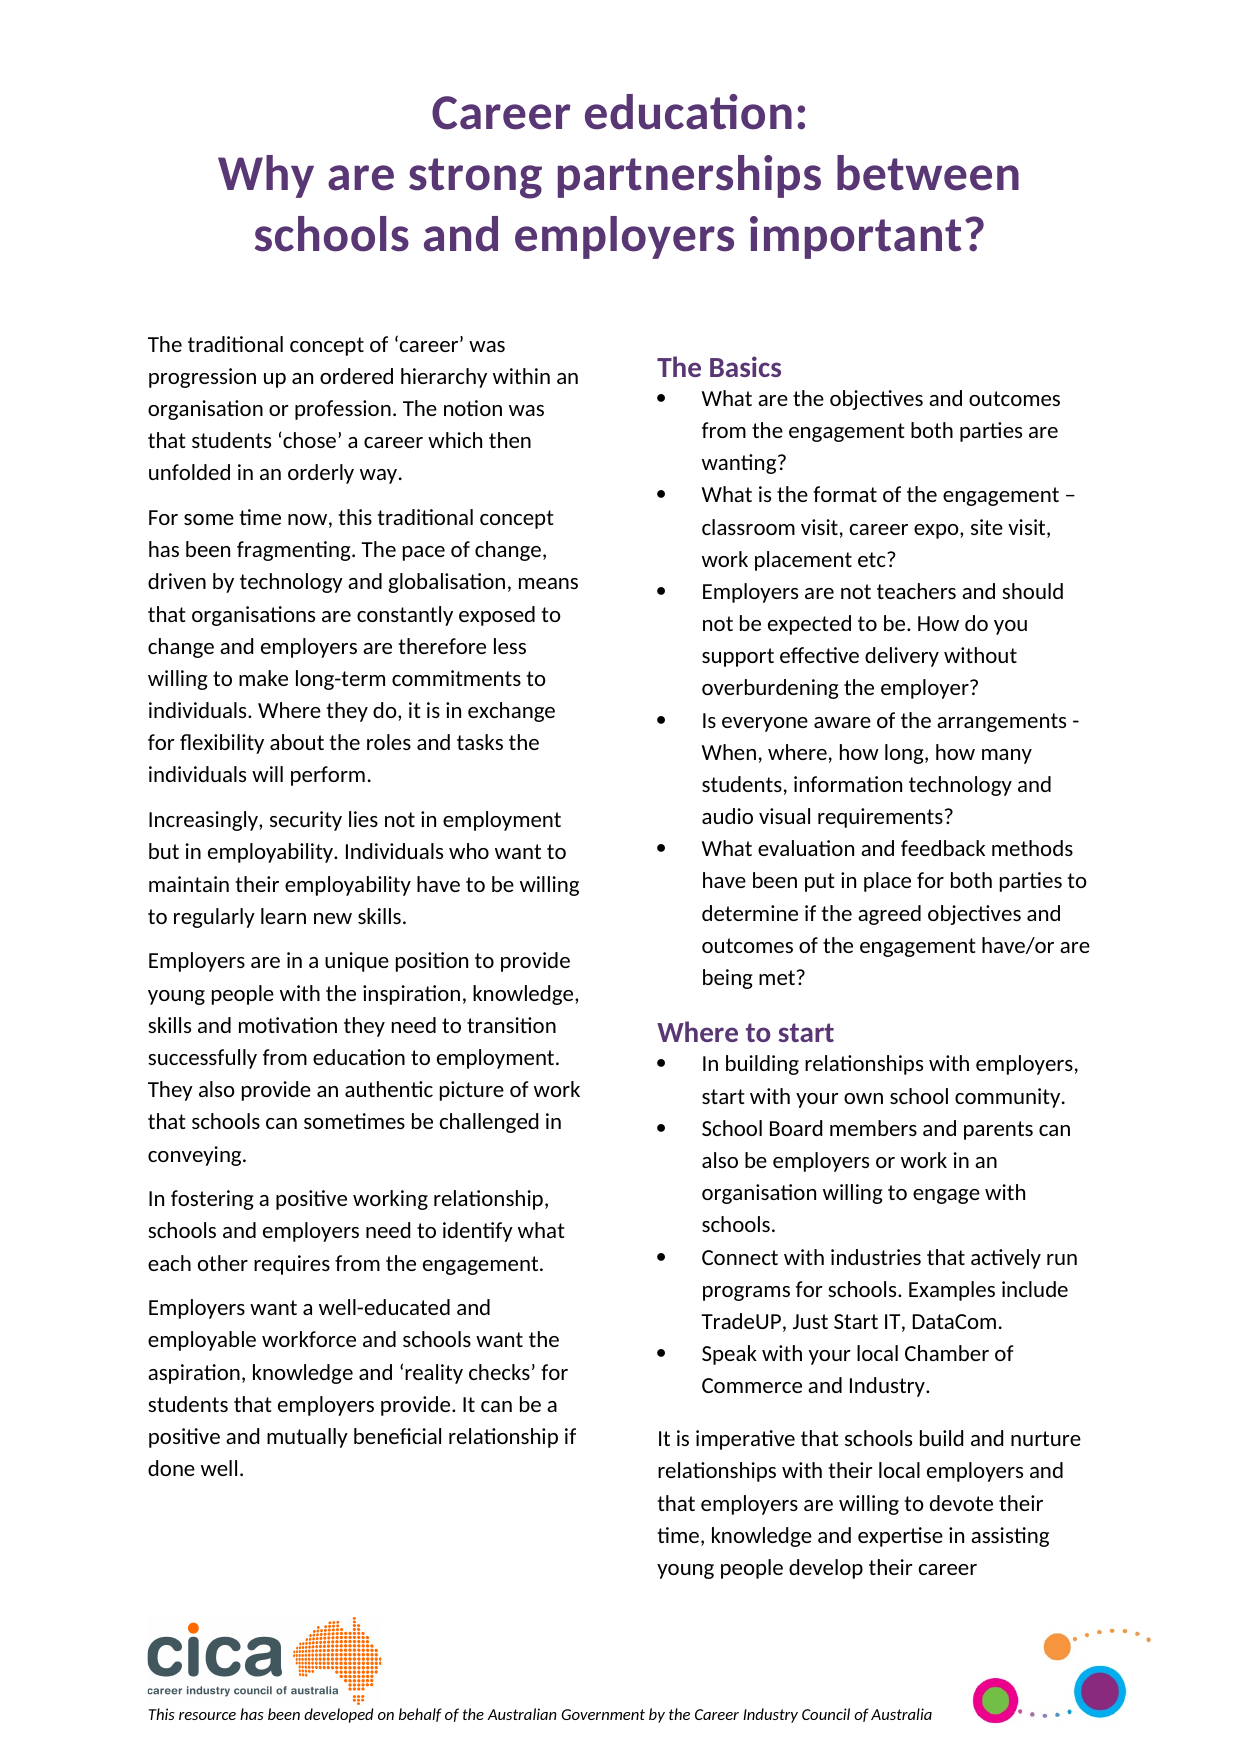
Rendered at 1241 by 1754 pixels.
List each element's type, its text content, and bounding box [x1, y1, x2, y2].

text Increasingly, security lies not in employment but in employability. Individuals who want to maintain their employability have to be willing to regularly learn new skills. [148, 805, 583, 930]
list What are the objectives and outcomes from the engagement both parties are wanting? [657, 384, 1092, 476]
text Employers are in a unique position to provide young people with the inspiration, knowledge, skills and motivation they need to transition successfully from education to employment. They also provide an authentic picture of work that schools can sometimes be challenged in conveying. [148, 947, 583, 1168]
list Is everyone aware of the arrangements - When, where, how long, how many students, information technology and audio visual requirements? [657, 706, 1092, 830]
list In building relationships with employers, start with your own school community. [657, 1049, 1092, 1110]
title Why are strong partnerships between schools and employers important? [148, 142, 1092, 264]
list What evaluation and feedback methods have been put in place for both parties to determine if the agreed objectives and outcomes of the engagement have/or are being met? [657, 834, 1092, 991]
text The traditional concept of ‘career’ was progression up an ordered hierarchy within an organisation or profession. The notion was that students ‘chose’ a career which then unfolded in an orderly way. [148, 330, 583, 486]
subtitle The Basics [657, 351, 1092, 384]
picture [147, 1617, 382, 1705]
subtitle Where to start [657, 1016, 1092, 1049]
text In fostering a positive working relationship, schools and employers need to identify what each other requires from the engagement. [148, 1184, 583, 1277]
title Career education: [148, 81, 1092, 142]
text For some time now, this traditional concept has been fragmenting. The pace of change, driven by technology and globalisation, means that organisations are constantly exposed to change and employers are therefore less willing to make long-term commitments to individuals. Where they do, it is in exchange for flexibility about the roles and tasks the individuals will perform. [148, 503, 583, 789]
list Speak with your local Chamber of Commerce and Industry. [657, 1339, 1092, 1399]
list School Board members and parents can also be employers or work in an organisation willing to engage with schools. [657, 1114, 1092, 1238]
list What is the format of the engagement – classroom visit, career expo, site visit, work placement etc? [657, 480, 1092, 573]
text Employers want a well-educated and employable workforce and schools want the aspiration, knowledge and ‘reality checks’ for students that employers provide. It can be a positive and mutually beneficial relationship if done well. [148, 1293, 583, 1482]
list Connect with industries that actively run programs for schools. Examples include TradeUP, Just Start IT, DataCom. [657, 1243, 1092, 1335]
list Employers are not teachers and should not be expected to be. How do you support effective delivery without overburdening the employer? [657, 577, 1092, 702]
picture [965, 1616, 1153, 1736]
